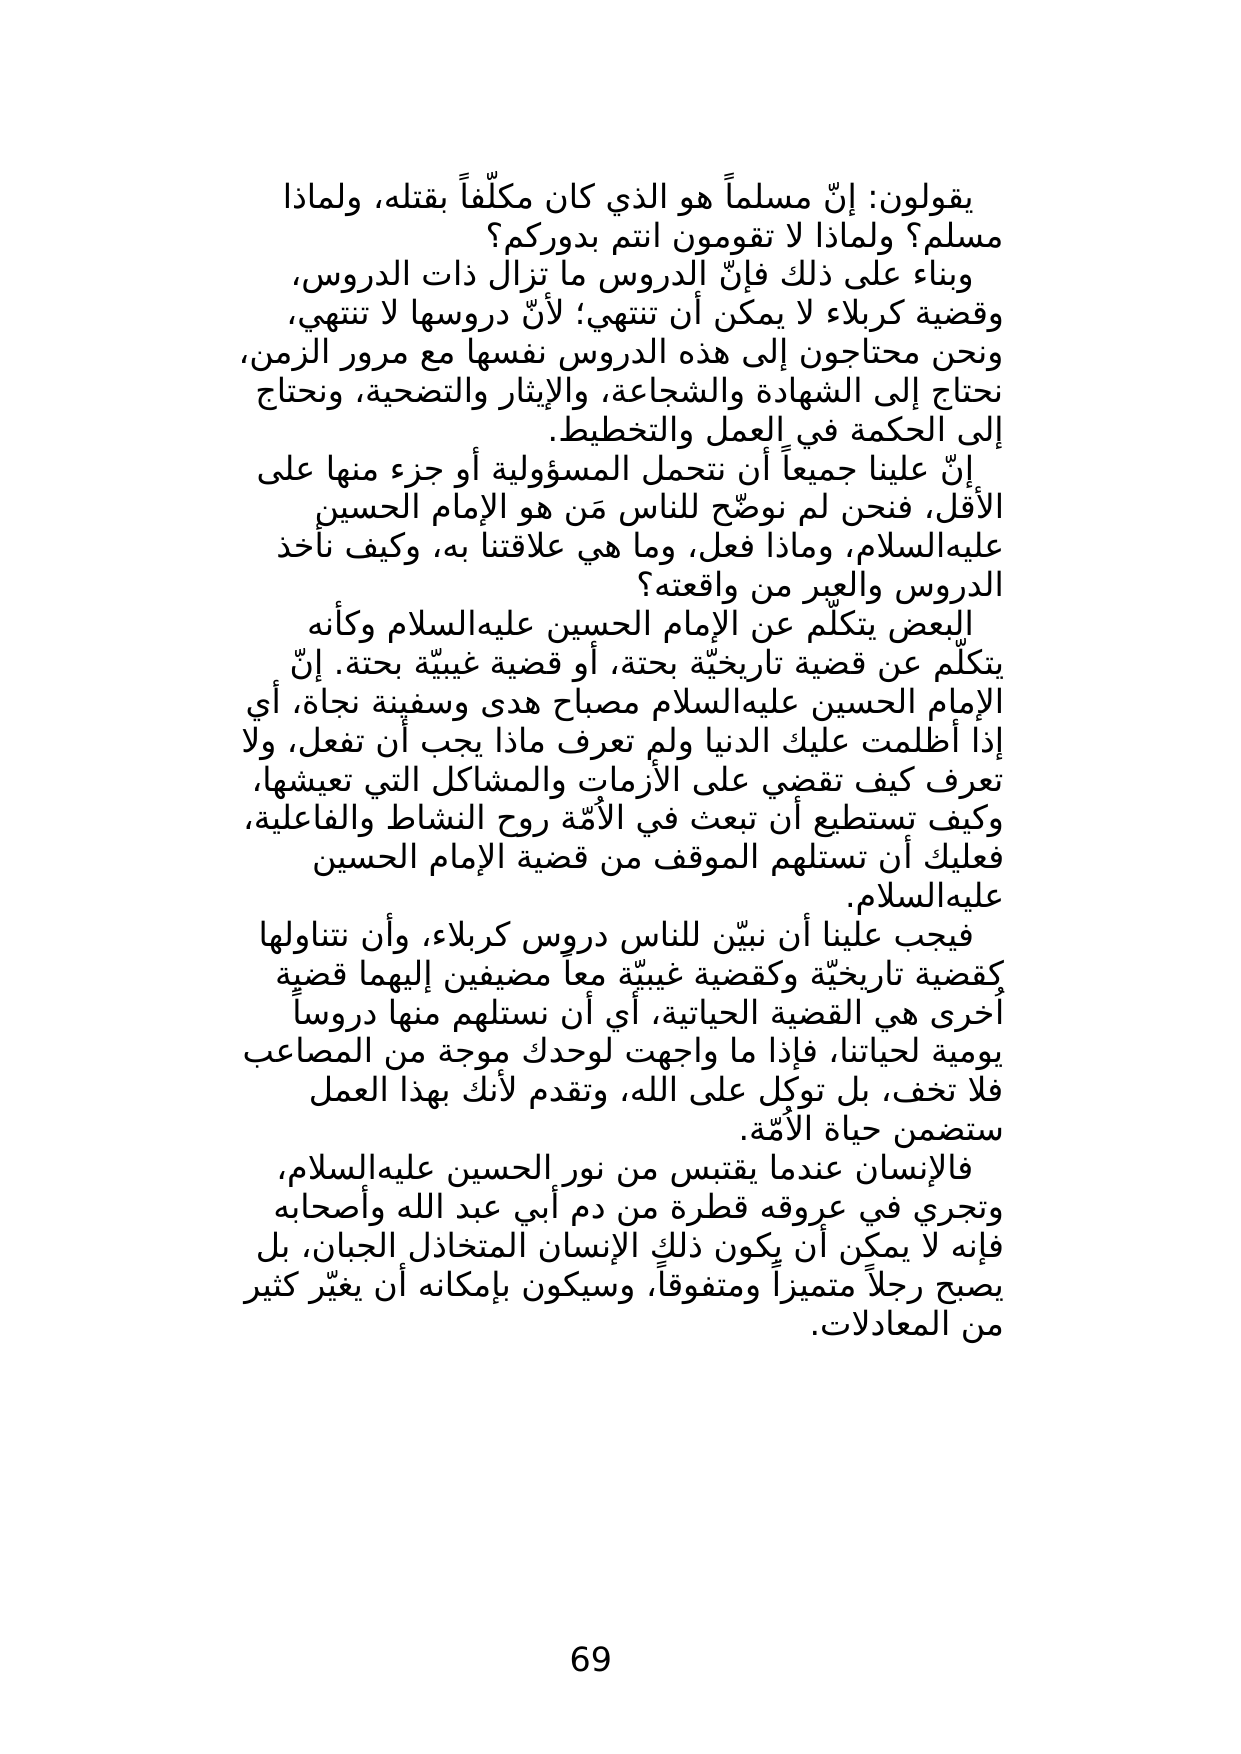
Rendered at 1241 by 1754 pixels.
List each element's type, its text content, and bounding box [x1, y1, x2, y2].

text فالإنسان عندما يقتبس من نور الحسين عليه‌السلام، وتجري في عروقه قطرة من دم أبي عبد الله وأصحابه فإنه لا يمكن أن يكون ذلك الإنسان المتخاذل الجبان، بل يصبح رجلاً متميزاً ومتفوقاً، وسيكون بإمكانه أن يغيّر كثير من المعادلات. [236, 1148, 1004, 1343]
text فيجب علينا أن نبيّن للناس دروس كربلاء، وأن نتناولها كقضية تاريخيّة وكقضية غيبيّة معاً مضيفين إليهما قضية اُخرى هي القضية الحياتية، أي أن نستلهم منها دروساً يومية لحياتنا، فإذا ما واجهت لوحدك موجة من المصاعب فلا تخف، بل توكل على الله، وتقدم لأنك بهذا العمل ستضمن حياة الاُمّة. [236, 915, 1004, 1148]
text وبناء على ذلك فإنّ الدروس ما تزال ذات الدروس، وقضية كربلاء لا يمكن أن تنتهي؛ لأنّ دروسها لا تنتهي، ونحن محتاجون إلى هذه الدروس نفسها مع مرور الزمن، نحتاج إلى الشهادة والشجاعة، والإيثار والتضحية، ونحتاج إلى الحكمة في العمل والتخطيط. [236, 255, 1004, 449]
text البعض يتكلّم عن الإمام الحسين عليه‌السلام وكأنه يتكلّم عن قضية تاريخيّة بحتة، أو قضية غيبيّة بحتة. إنّ الإمام الحسين عليه‌السلام مصباح هدى وسفينة نجاة، أي إذا أظلمت عليك الدنيا ولم تعرف ماذا يجب أن تفعل، ولا تعرف كيف تقضي على الأزمات والمشاكل التي تعيشها، وكيف تستطيع أن تبعث في الاُمّة روح النشاط والفاعلية، فعليك أن تستلهم الموقف من قضية الإمام الحسين عليه‌السلام. [236, 604, 1004, 915]
text يقولون: إنّ مسلماً هو الذي كان مكلّفاً بقتله، ولماذا مسلم؟ ولماذا لا تقومون انتم بدوركم؟ [236, 177, 1004, 255]
text إنّ علينا جميعاً أن نتحمل المسؤولية أو جزء منها على الأقل، فنحن لم نوضّح للناس مَن هو الإمام الحسين عليه‌السلام، وماذا فعل، وما هي علاقتنا به، وكيف نأخذ الدروس والعبر من واقعته؟ [236, 449, 1004, 604]
